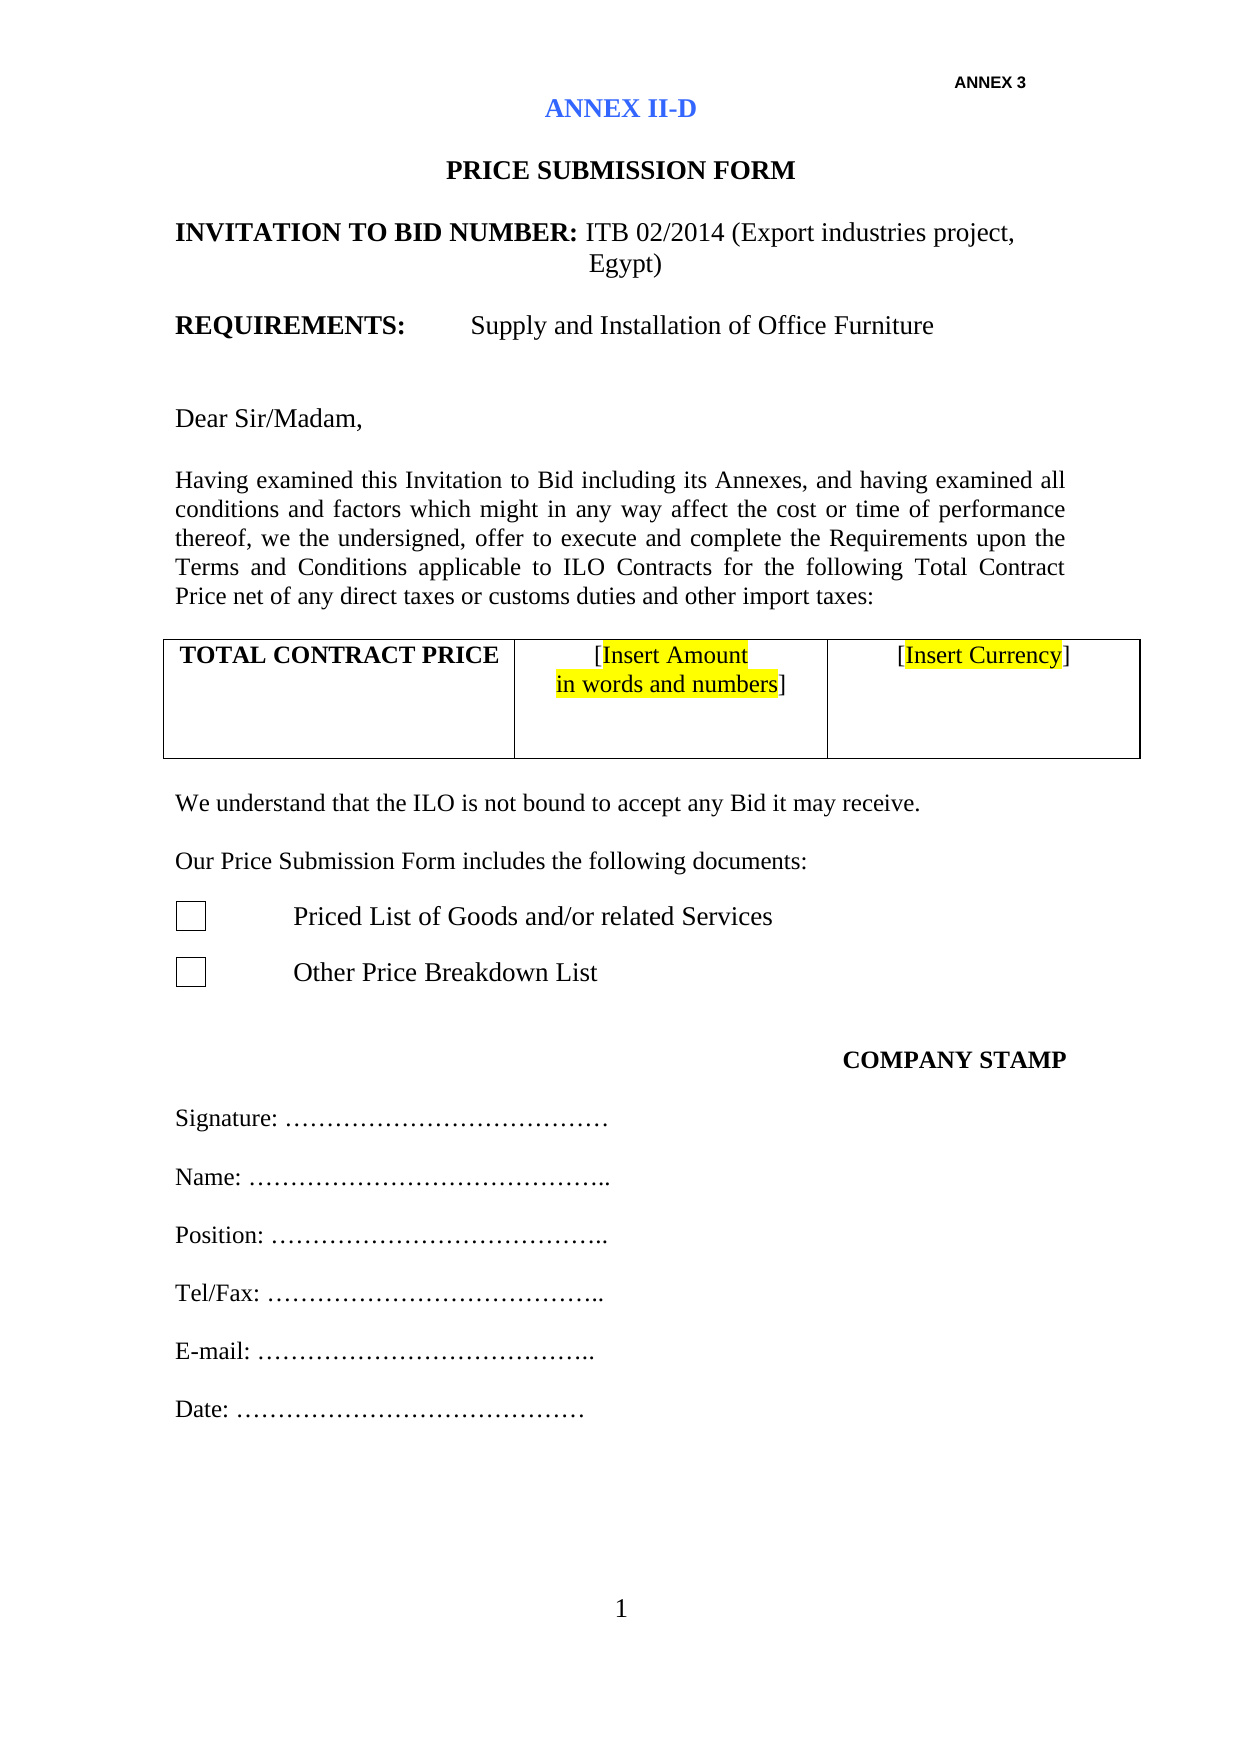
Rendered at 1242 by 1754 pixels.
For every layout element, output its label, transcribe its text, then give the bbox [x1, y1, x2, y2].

text Our Price Submission Form includes the following documents: [175, 846, 1067, 875]
text ANNEX II-D [175, 92, 1067, 123]
text Tel/Fax: ………………………………….. [175, 1278, 1067, 1307]
text Other Price Breakdown List [175, 956, 1067, 987]
text Date: …………………………………… [175, 1394, 1067, 1423]
table_header [Insert Currency] [828, 640, 1139, 758]
text requirements: Supply and Installation of Office Furniture [175, 309, 1067, 340]
text INVITATION TO BID NUMBER: ITB 02/2014 (Export industries project, Egypt) [175, 216, 1067, 278]
text Having examined this Invitation to Bid including its Annexes, and having examined all conditions and factors which might in any way affect the cost or time of performance thereof, we the undersigned, offer to execute and complete the Requirements upon the Terms and Conditions applicable to ILO Contracts for the following Total Contract Price net of any direct taxes or customs duties and other import taxes: [175, 464, 1067, 610]
text Signature: ………………………………… [175, 1103, 1067, 1132]
text Position: ………………………………….. [175, 1219, 1067, 1249]
text Priced List of Goods and/or related Services [175, 900, 1067, 931]
text We understand that the ILO is not bound to accept any Bid it may receive. [175, 788, 1067, 817]
table_header [Insert Amount in words and numbers] [515, 640, 827, 758]
text COMPANY STAMP [175, 1045, 1067, 1074]
text PRICE SUBMISSION FORM [175, 154, 1067, 185]
text E-mail: ………………………………….. [175, 1336, 1067, 1365]
table_header TOTAL CONTRACT PRICE [164, 640, 514, 758]
text Dear Sir/Madam, [175, 402, 1067, 433]
text Name: …………………………………….. [175, 1161, 1067, 1191]
